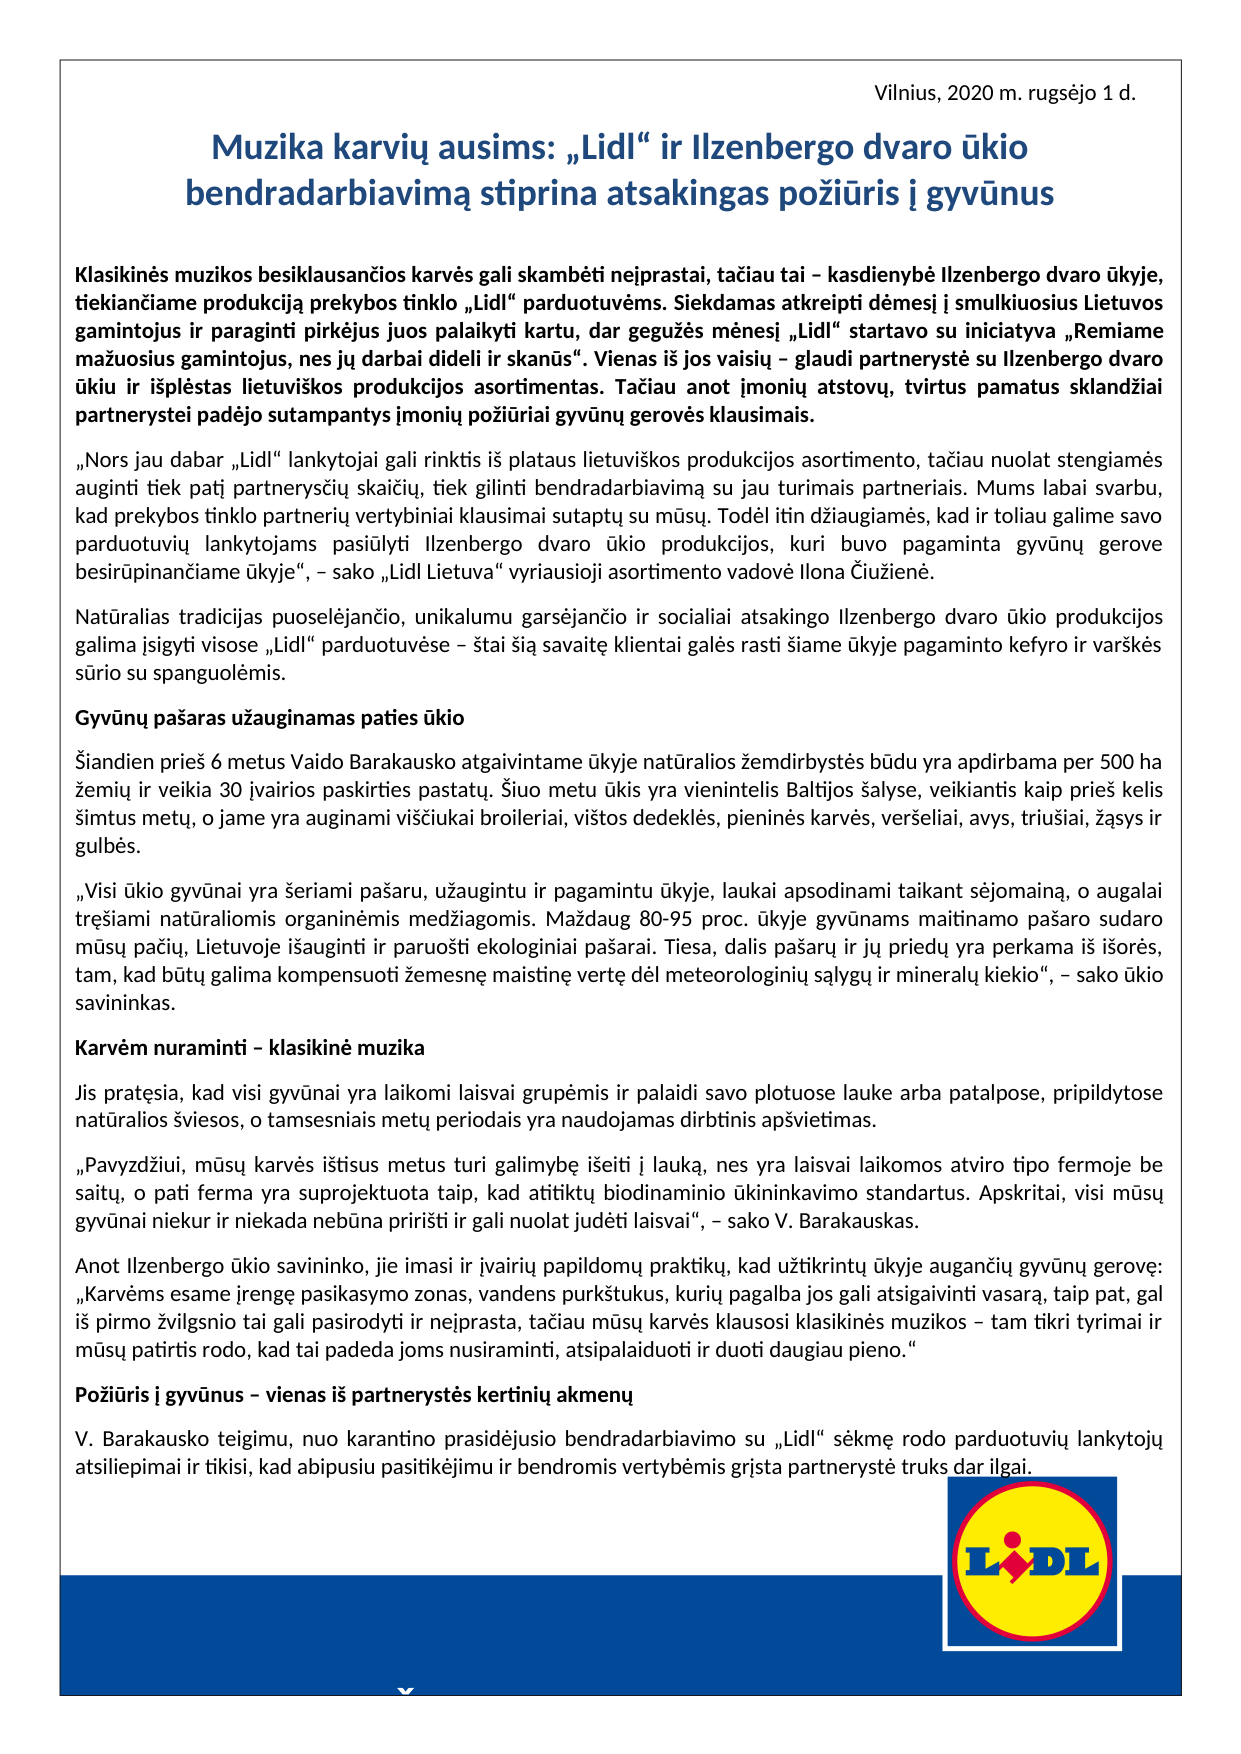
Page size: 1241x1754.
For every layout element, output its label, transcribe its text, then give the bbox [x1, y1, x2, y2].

text Gyvūnų pašaras užauginamas paties ūkio [75, 703, 1165, 731]
text Natūralias tradicijas puoselėjančio, unikalumu garsėjančio ir socialiai atsakingo Ilzenbergo dvaro ūkio produkcijos galima įsigyti visose „Lidl“ parduotuvėse – štai šią savaitę klientai galės rasti šiame ūkyje pagaminto kefyro ir varškės sūrio su spanguolėmis. [75, 602, 1165, 686]
text Klasikinės muzikos besiklausančios karvės gali skambėti neįprastai, tačiau tai – kasdienybė Ilzenbergo dvaro ūkyje, tiekiančiame produkciją prekybos tinklo „Lidl“ parduotuvėms. Siekdamas atkreipti dėmesį į smulkiuosius Lietuvos gamintojus ir paraginti pirkėjus juos palaikyti kartu, dar gegužės mėnesį „Lidl“ startavo su iniciatyva „Remiame mažuosius gamintojus, nes jų darbai dideli ir skanūs“. Vienas iš jos vaisių – glaudi partnerystė su Ilzenbergo dvaro ūkiu ir išplėstas lietuviškos produkcijos asortimentas. Tačiau anot įmonių atstovų, tvirtus pamatus sklandžiai partnerystei padėjo sutampantys įmonių požiūriai gyvūnų gerovės klausimais. [75, 260, 1165, 428]
text „Nors jau dabar „Lidl“ lankytojai gali rinktis iš plataus lietuviškos produkcijos asortimento, tačiau nuolat stengiamės auginti tiek patį partnerysčių skaičių, tiek gilinti bendradarbiavimą su jau turimais partneriais. Mums labai svarbu, kad prekybos tinklo partnerių vertybiniai klausimai sutaptų su mūsų. Todėl itin džiaugiamės, kad ir toliau galime savo parduotuvių lankytojams pasiūlyti Ilzenbergo dvaro ūkio produkcijos, kuri buvo pagaminta gyvūnų gerove besirūpinančiame ūkyje“, – sako „Lidl Lietuva“ vyriausioji asortimento vadovė Ilona Čiužienė. [75, 445, 1165, 585]
text Karvėm nuraminti – klasikinė muzika [75, 1033, 1165, 1061]
text Šiandien prieš 6 metus Vaido Barakausko atgaivintame ūkyje natūralios žemdirbystės būdu yra apdirbama per 500 ha žemių ir veikia 30 įvairios paskirties pastatų. Šiuo metu ūkis yra vienintelis Baltijos šalyse, veikiantis kaip prieš kelis šimtus metų, o jame yra auginami viščiukai broileriai, vištos dedeklės, pieninės karvės, veršeliai, avys, triušiai, žąsys ir gulbės. [75, 747, 1165, 859]
text Jis pratęsia, kad visi gyvūnai yra laikomi laisvai grupėmis ir palaidi savo plotuose lauke arba patalpose, pripildytose natūralios šviesos, o tamsesniais metų periodais yra naudojamas dirbtinis apšvietimas. [75, 1078, 1165, 1134]
text Požiūris į gyvūnus – vienas iš partnerystės kertinių akmenų [75, 1380, 1165, 1408]
text Anot Ilzenbergo ūkio savininko, jie imasi ir įvairių papildomų praktikų, kad užtikrintų ūkyje augančių gyvūnų gerovę: „Karvėms esame įrengę pasikasymo zonas, vandens purkštukus, kurių pagalba jos gali atsigaivinti vasarą, taip pat, gal iš pirmo žvilgsnio tai gali pasirodyti ir neįprasta, tačiau mūsų karvės klausosi klasikinės muzikos – tam tikri tyrimai ir mūsų patirtis rodo, kad tai padeda joms nusiraminti, atsipalaiduoti ir duoti daugiau pieno.“ [75, 1251, 1165, 1363]
text „Pavyzdžiui, mūsų karvės ištisus metus turi galimybę išeiti į lauką, nes yra laisvai laikomos atviro tipo fermoje be saitų, o pati ferma yra suprojektuota taip, kad atitiktų biodinaminio ūkininkavimo standartus. Apskritai, visi mūsų gyvūnai niekur ir niekada nebūna pririšti ir gali nuolat judėti laisvai“, – sako V. Barakauskas. [75, 1150, 1165, 1234]
text V. Barakausko teigimu, nuo karantino prasidėjusio bendradarbiavimo su „Lidl“ sėkmę rodo parduotuvių lankytojų atsiliepimai ir tikisi, kad abipusiu pasitikėjimu ir bendromis vertybėmis grįsta partnerystė truks dar ilgai. [75, 1424, 1165, 1481]
text „Visi ūkio gyvūnai yra šeriami pašaru, užaugintu ir pagamintu ūkyje, laukai apsodinami taikant sėjomainą, o augalai tręšiami natūraliomis organinėmis medžiagomis. Maždaug 80-95 proc. ūkyje gyvūnams maitinamo pašaro sudaro mūsų pačių, Lietuvoje išauginti ir paruošti ekologiniai pašarai. Tiesa, dalis pašarų ir jų priedų yra perkama iš išorės, tam, kad būtų galima kompensuoti žemesnę maistinę vertę dėl meteorologinių sąlygų ir mineralų kiekio“, – sako ūkio savininkas. [75, 876, 1165, 1016]
text Vilnius, 2020 m. rugsėjo 1 d. [94, 75, 1136, 106]
picture [0, 0, 1241, 1754]
text Muzika karvių ausims: „Lidl“ ir Ilzenbergo dvaro ūkio bendradarbiavimą stiprina atsakingas požiūris į gyvūnus [75, 123, 1165, 214]
